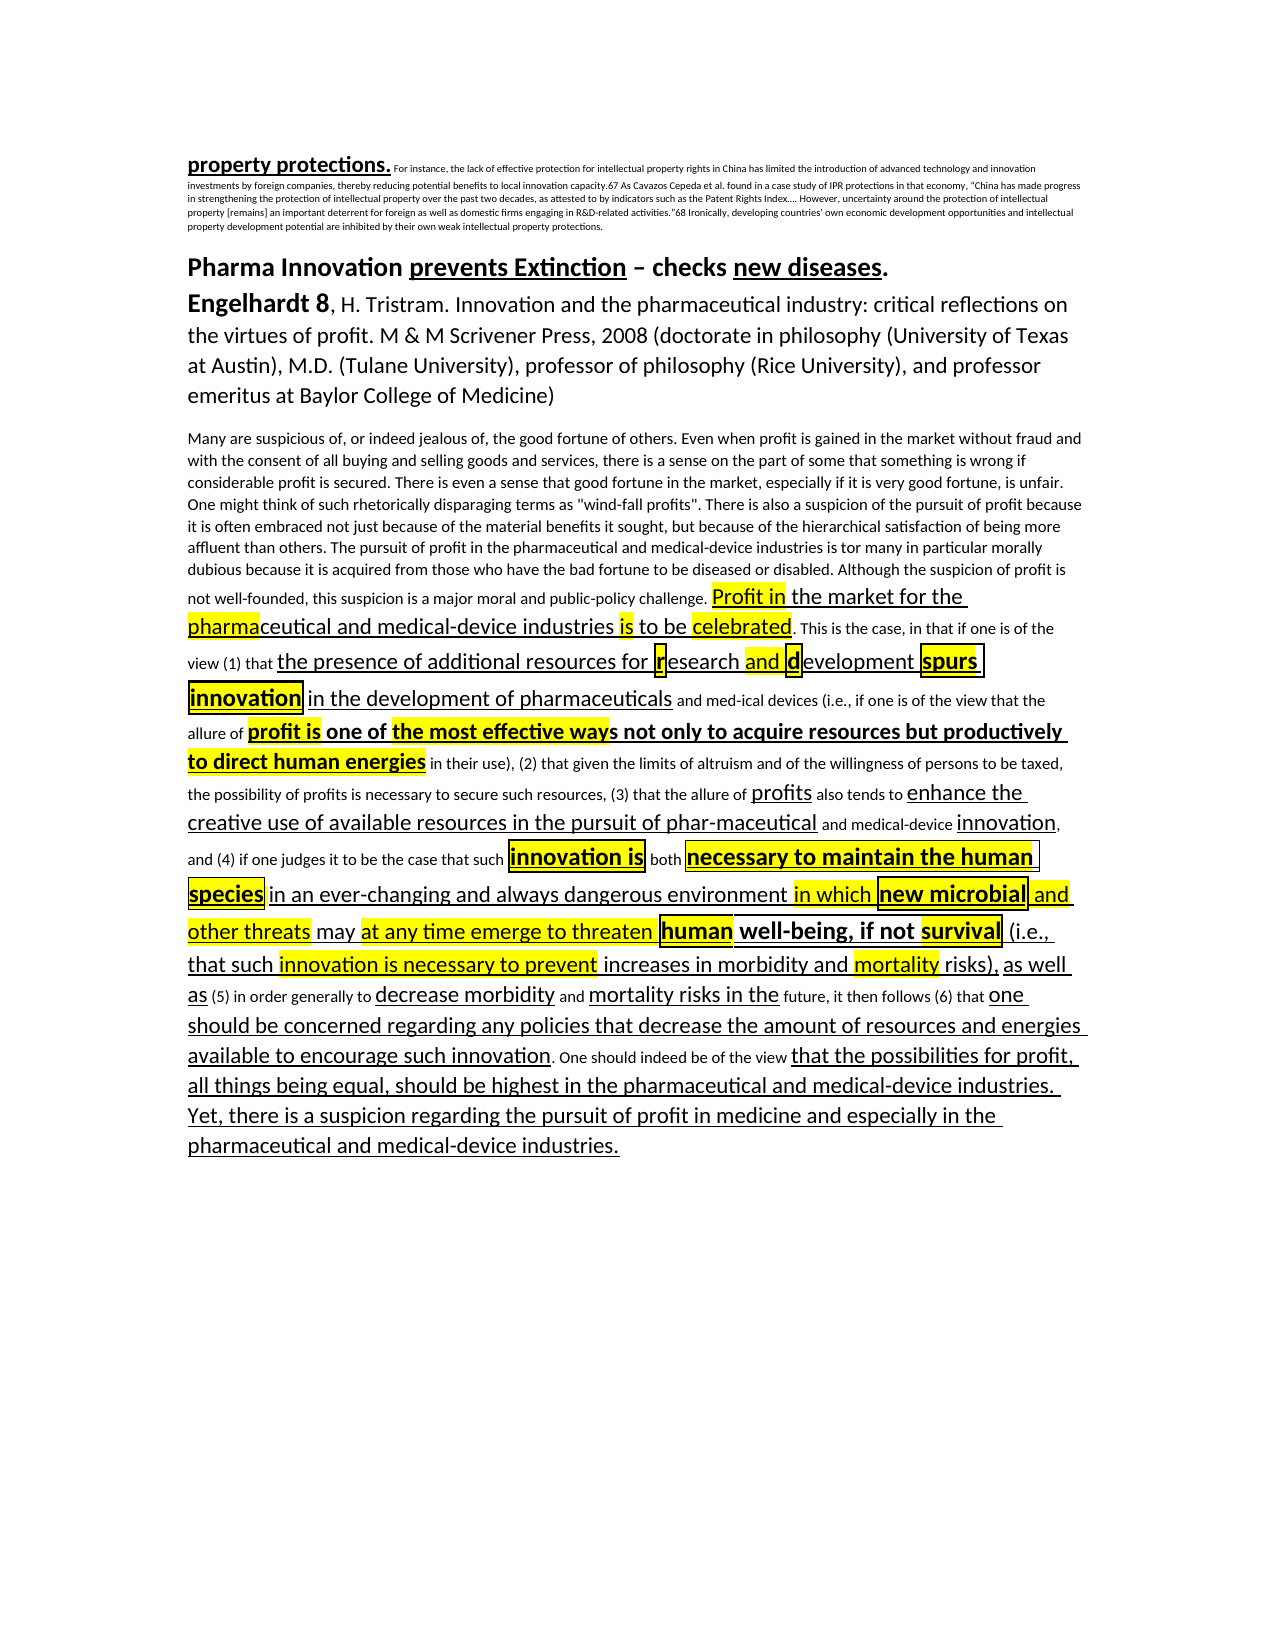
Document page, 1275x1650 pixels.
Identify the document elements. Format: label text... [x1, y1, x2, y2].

text Many are suspicious of, or indeed jealous of, the good fortune of others. Even when profit is gained in the market without fraud and with the consent of all buying and selling goods and services, there is a sense on the part of some that something is wrong if considerable profit is secured. There is even a sense that good fortune in the market, especially if it is very good fortune, is unfair. One might think of such rhetorically disparaging terms as "wind-fall profits". There is also a suspicion of the pursuit of profit because it is often embraced not just because of the material benefits it sought, but because of the hierarchical satisfaction of being more affluent than others. The pursuit of profit in the pharmaceutical and medical-device industries is tor many in particular morally dubious because it is acquired from those who have the bad fortune to be diseased or disabled. Although the suspicion of profit is not well-founded, this suspicion is a major moral and public-policy challenge. Profit in the market for the pharmaceutical and medical-device industries is to be celebrated. This is the case, in that if one is of the view (1) that the presence of additional resources for research and development spurs innovation in the development of pharmaceuticals and med-ical devices (i.e., if one is of the view that the allure of profit is one of the most effective ways not only to acquire resources but productively to direct human energies in their use), (2) that given the limits of altruism and of the willingness of persons to be taxed, the possibility of profits is necessary to secure such resources, (3) that the allure of profits also tends to enhance the creative use of available resources in the pursuit of phar-maceutical and medical-device innovation, and (4) if one judges it to be the case that such innovation is both necessary to maintain the human species in an ever-changing and always dangerous environment in which new microbial and other threats may at any time emerge to threaten human well-being, if not survival (i.e., that such innovation is necessary to prevent increases in morbidity and mortality risks), as well as (5) in order generally to decrease morbidity and mortality risks in the future, it then follows (6) that one should be concerned regarding any policies that decrease the amount of resources and energies available to encourage such innovation. One should indeed be of the view that the possibilities for profit, all things being equal, should be highest in the pharmaceutical and medical-device industries. Yet, there is a suspicion regarding the pursuit of profit in medicine and especially in the pharmaceutical and medical-device industries. [187, 428, 1087, 1035]
text Engelhardt 8, H. Tristram. Innovation and the pharmaceutical industry: critical reflections on the virtues of profit. M & M Scrivener Press, 2008 (doctorate in philosophy (University of Texas at Austin), M.D. (Tulane University), professor of philosophy (Rice University), and professor emeritus at Baylor College of Medicine) [187, 286, 1087, 409]
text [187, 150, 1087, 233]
subtitle Pharma Innovation prevents Extinction – checks new diseases. [187, 250, 1087, 283]
